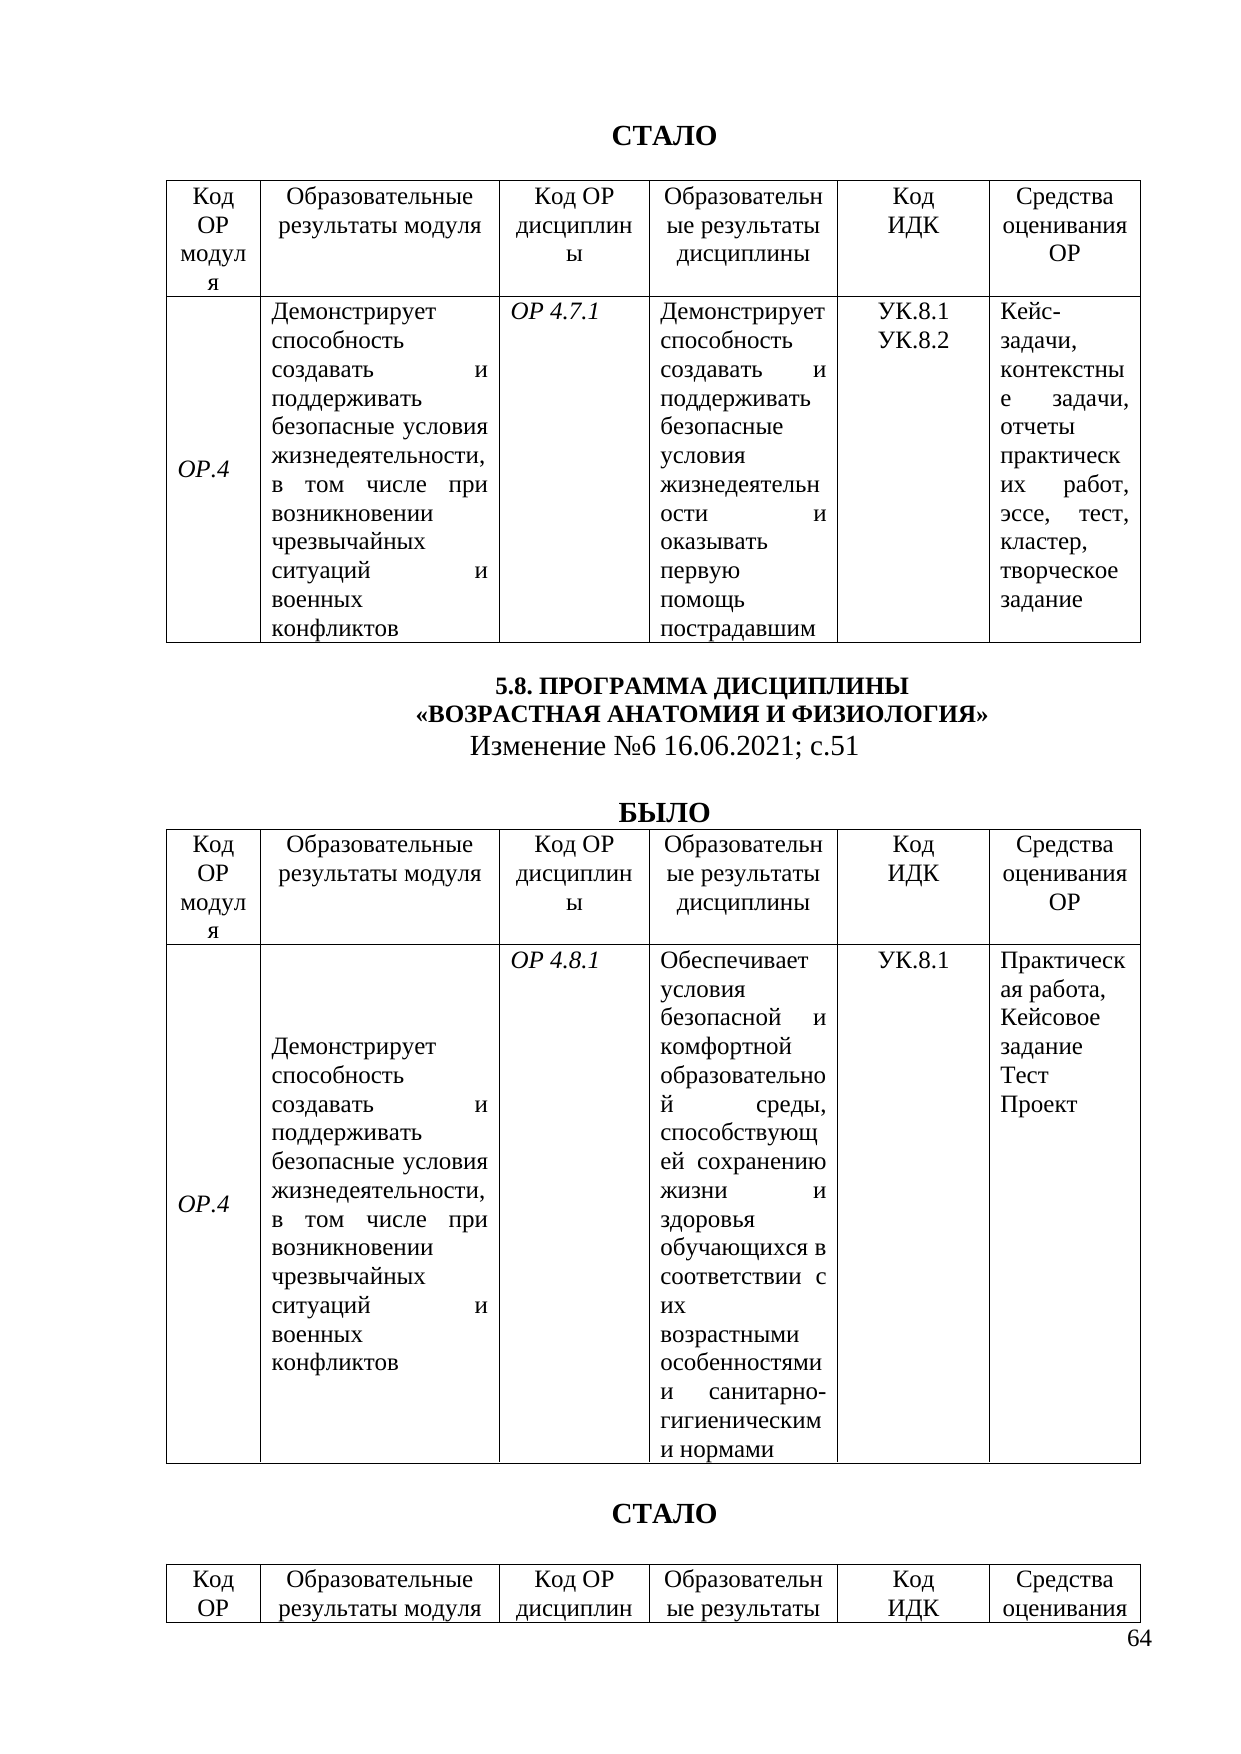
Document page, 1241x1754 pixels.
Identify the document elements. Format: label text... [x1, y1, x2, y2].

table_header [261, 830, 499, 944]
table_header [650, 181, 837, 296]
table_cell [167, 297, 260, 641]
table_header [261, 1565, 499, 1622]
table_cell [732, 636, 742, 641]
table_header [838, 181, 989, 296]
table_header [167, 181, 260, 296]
text Изменение №6 16.06.2021; с.51 [177, 728, 1152, 762]
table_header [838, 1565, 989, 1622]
subtitle «ВОЗРАСТНАЯ АНАТОМИЯ И ФИЗИОЛОГИЯ» [177, 699, 1152, 728]
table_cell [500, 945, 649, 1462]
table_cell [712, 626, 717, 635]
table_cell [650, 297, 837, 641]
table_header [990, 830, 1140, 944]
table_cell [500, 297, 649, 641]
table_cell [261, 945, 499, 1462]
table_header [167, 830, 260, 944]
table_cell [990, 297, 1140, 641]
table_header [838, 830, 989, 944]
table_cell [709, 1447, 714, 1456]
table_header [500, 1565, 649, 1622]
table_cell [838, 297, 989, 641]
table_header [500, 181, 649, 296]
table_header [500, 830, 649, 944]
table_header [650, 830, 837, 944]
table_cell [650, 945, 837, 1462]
text СТАЛО [177, 1496, 1152, 1530]
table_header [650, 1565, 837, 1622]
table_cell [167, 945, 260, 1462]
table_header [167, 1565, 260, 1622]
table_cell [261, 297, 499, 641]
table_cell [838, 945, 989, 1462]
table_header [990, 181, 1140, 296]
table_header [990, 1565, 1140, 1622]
subtitle 5.8. ПРОГРАММА ДИСЦИПЛИНЫ [177, 671, 1152, 699]
text БЫЛО [177, 795, 1152, 829]
text СТАЛО [177, 118, 1152, 152]
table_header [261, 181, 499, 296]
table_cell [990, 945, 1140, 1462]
